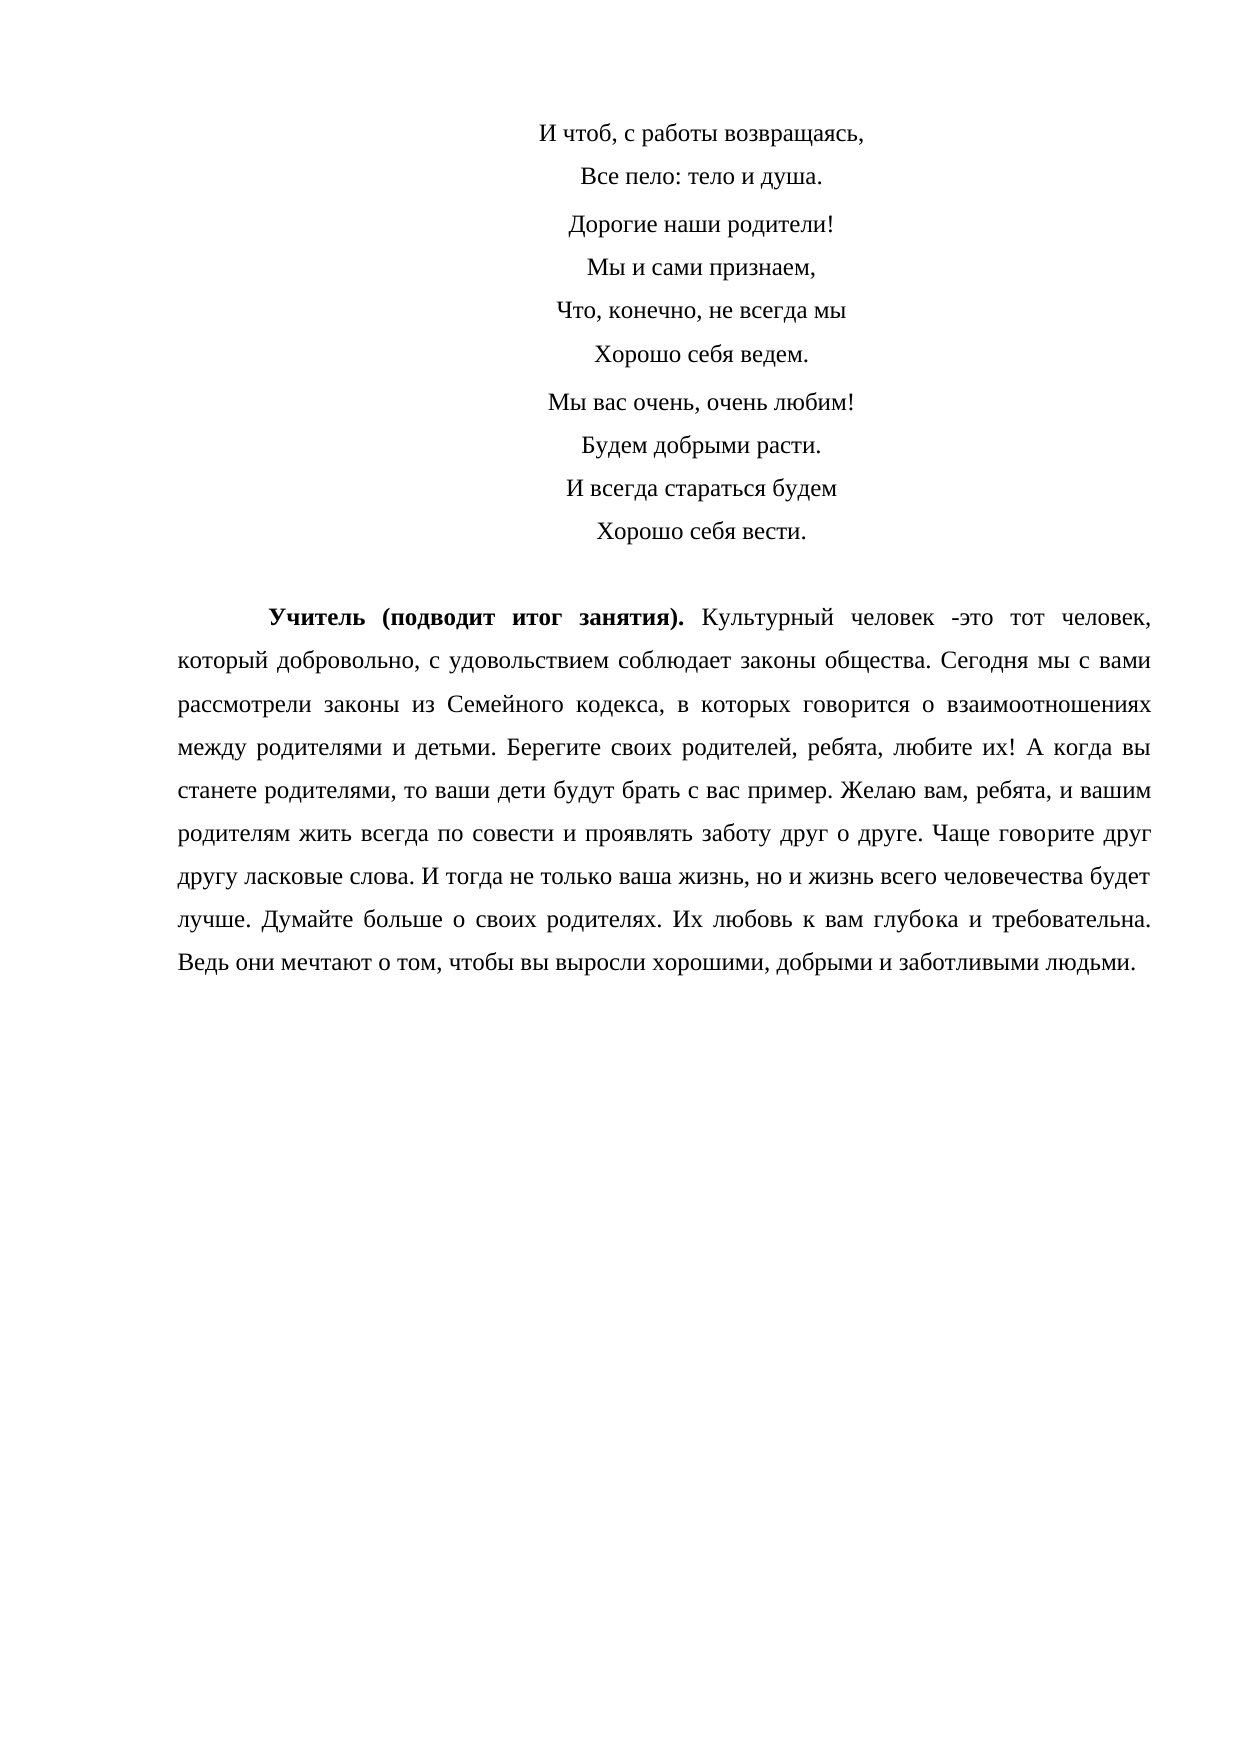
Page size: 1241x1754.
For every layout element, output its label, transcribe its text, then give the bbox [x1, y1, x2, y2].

text И чтоб, с работы возвращаясь, [177, 118, 1152, 147]
text Все пело: тело и душа. [177, 161, 1152, 190]
text Учитель (подводит итог занятия). Культурный человек -это тот человек, который добровольно, с удовольствием соблюдает законы общества. Сегодня мы с вами рассмотрели законы из Семейного кодекса, в которых говорится о взаимоотношениях между родителями и детьми. Берегите своих родителей, ребята, любите их! А когда вы станете родителями, то ваши дети будут брать с вас пример. Желаю вам, ребята, и вашим родителям жить всегда по совести и проявлять заботу друг о друге. Чаще говорите друг другу ласковые слова. И тогда не только ваша жизнь, но и жизнь всего человечества будет лучше. Думайте больше о своих родителях. Их любовь к вам глубока и требовательна. Ведь они мечтают о том, чтобы вы выросли хорошими, добрыми и заботливыми людьми. [177, 602, 1152, 976]
text Хорошо себя вести. [177, 516, 1152, 545]
text И всегда стараться будем [177, 473, 1152, 502]
text Что, конечно, не всегда мы [177, 296, 1152, 324]
text Будем добрыми расти. [177, 430, 1152, 459]
text Дорогие наши родители! [177, 209, 1152, 238]
text Хорошо себя ведем. [177, 339, 1152, 367]
text Мы вас очень, очень любим! [177, 387, 1152, 416]
text Мы и сами признаем, [177, 252, 1152, 281]
